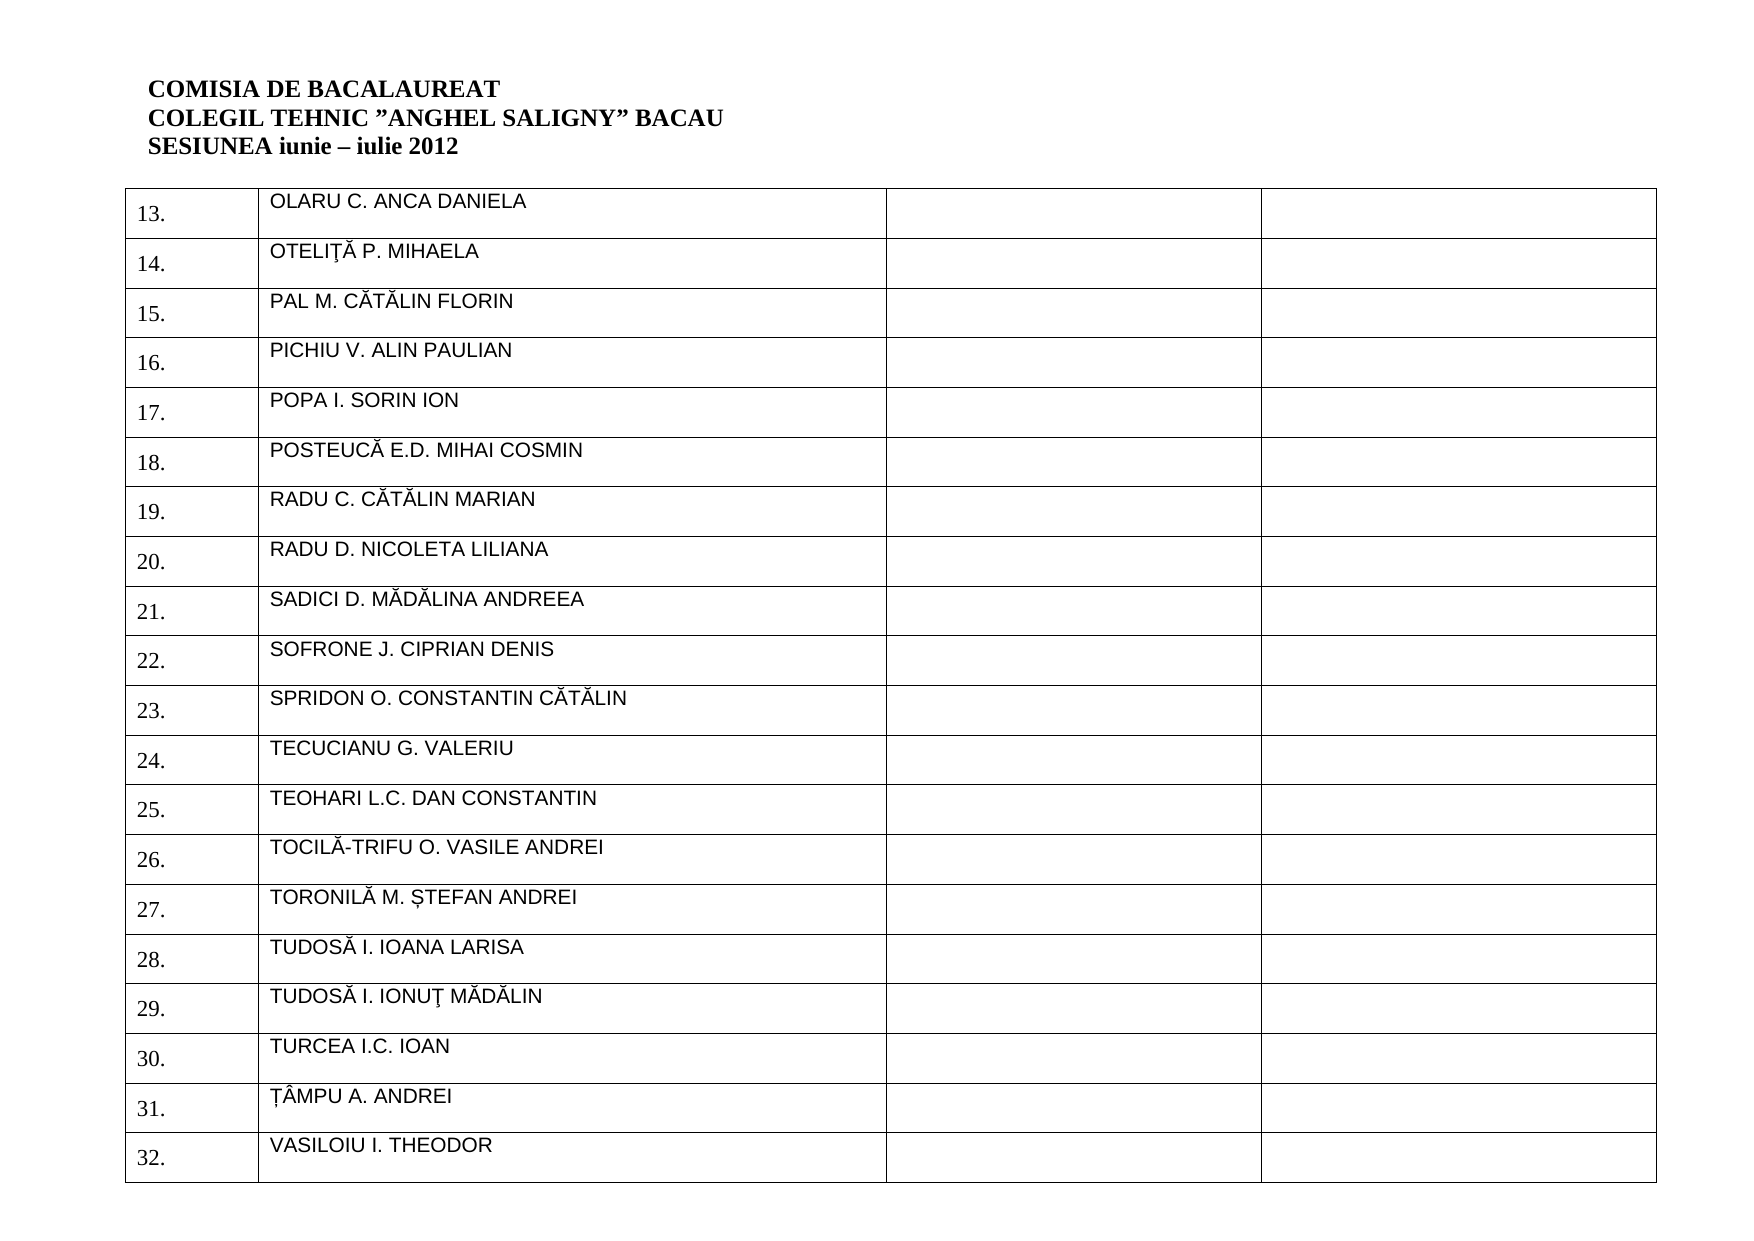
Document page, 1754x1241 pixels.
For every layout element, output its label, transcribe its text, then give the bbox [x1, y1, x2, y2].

table_cell VASILOIU I. THEODOR [259, 1133, 886, 1182]
table_cell [1262, 984, 1656, 1033]
table_cell TECUCIANU G. VALERIU [259, 736, 886, 784]
table_cell [887, 686, 1261, 735]
table_cell [887, 487, 1261, 536]
table_cell [1262, 885, 1656, 933]
table_cell ȚÂMPU A. ANDREI [259, 1084, 886, 1132]
table_cell [126, 189, 258, 238]
table_cell [887, 736, 1261, 784]
table_cell [1262, 338, 1656, 387]
table_cell [887, 785, 1261, 834]
table_cell POSTEUCĂ E.D. MIHAI COSMIN [259, 438, 886, 486]
table_cell [1262, 487, 1656, 536]
table_cell SADICI D. MĂDĂLINA ANDREEA [259, 587, 886, 635]
table_cell [126, 935, 258, 983]
table_cell TUDOSĂ I. IOANA LARISA [259, 935, 886, 983]
table_cell [1262, 438, 1656, 486]
table_cell [887, 1133, 1261, 1182]
table_cell SPRIDON O. CONSTANTIN CĂTĂLIN [259, 686, 886, 735]
table_cell [126, 984, 258, 1033]
table_cell [126, 388, 258, 437]
table_cell [887, 338, 1261, 387]
table_cell [887, 1084, 1261, 1132]
table_cell [887, 239, 1261, 287]
table_cell TORONILĂ M. ȘTEFAN ANDREI [259, 885, 886, 933]
table_cell TURCEA I.C. IOAN [259, 1034, 886, 1082]
table_cell [126, 785, 258, 834]
table_cell [887, 636, 1261, 685]
table_cell [1262, 289, 1656, 337]
table_cell [126, 636, 258, 685]
table_cell SOFRONE J. CIPRIAN DENIS [259, 636, 886, 685]
table_cell [126, 289, 258, 337]
table_cell [887, 984, 1261, 1033]
table_cell [126, 736, 258, 784]
table_cell TOCILĂ-TRIFU O. VASILE ANDREI [259, 835, 886, 884]
table_cell OTELIŢĂ P. MIHAELA [259, 239, 886, 287]
table_cell [1262, 1084, 1656, 1132]
table_cell [887, 537, 1261, 586]
table_cell [887, 885, 1261, 933]
table_cell [1262, 388, 1656, 437]
table_cell [126, 885, 258, 933]
table_cell [887, 835, 1261, 884]
table_cell [887, 289, 1261, 337]
table_cell [126, 338, 258, 387]
table_cell [1262, 935, 1656, 983]
table_cell [126, 835, 258, 884]
table_cell [1262, 1133, 1656, 1182]
table_cell [126, 1133, 258, 1182]
table_cell [1262, 636, 1656, 685]
table_cell [887, 935, 1261, 983]
table_cell [887, 189, 1261, 238]
table_cell [887, 388, 1261, 437]
table_cell RADU D. NICOLETA LILIANA [259, 537, 886, 586]
table_cell [1262, 1034, 1656, 1082]
table_cell [126, 1034, 258, 1082]
table_cell [126, 438, 258, 486]
table_cell [1262, 686, 1656, 735]
table_cell [126, 587, 258, 635]
table_cell [126, 487, 258, 536]
table_cell TUDOSĂ I. IONUŢ MĂDĂLIN [259, 984, 886, 1033]
table_cell [126, 686, 258, 735]
table_cell [1262, 785, 1656, 834]
table_cell [1262, 736, 1656, 784]
table_cell [126, 239, 258, 287]
table_cell [1262, 537, 1656, 586]
table_cell POPA I. SORIN ION [259, 388, 886, 437]
table_cell TEOHARI L.C. DAN CONSTANTIN [259, 785, 886, 834]
table_cell [887, 438, 1261, 486]
table_cell [1262, 189, 1656, 238]
table_cell OLARU C. ANCA DANIELA [259, 189, 886, 238]
table_cell [887, 587, 1261, 635]
table_cell [126, 1084, 258, 1132]
table_cell [1262, 239, 1656, 287]
table_cell RADU C. CĂTĂLIN MARIAN [259, 487, 886, 536]
table_cell [126, 537, 258, 586]
table_cell PICHIU V. ALIN PAULIAN [259, 338, 886, 387]
table_cell [1262, 835, 1656, 884]
table_cell [887, 1034, 1261, 1082]
table_cell [1262, 587, 1656, 635]
table_cell PAL M. CĂTĂLIN FLORIN [259, 289, 886, 337]
